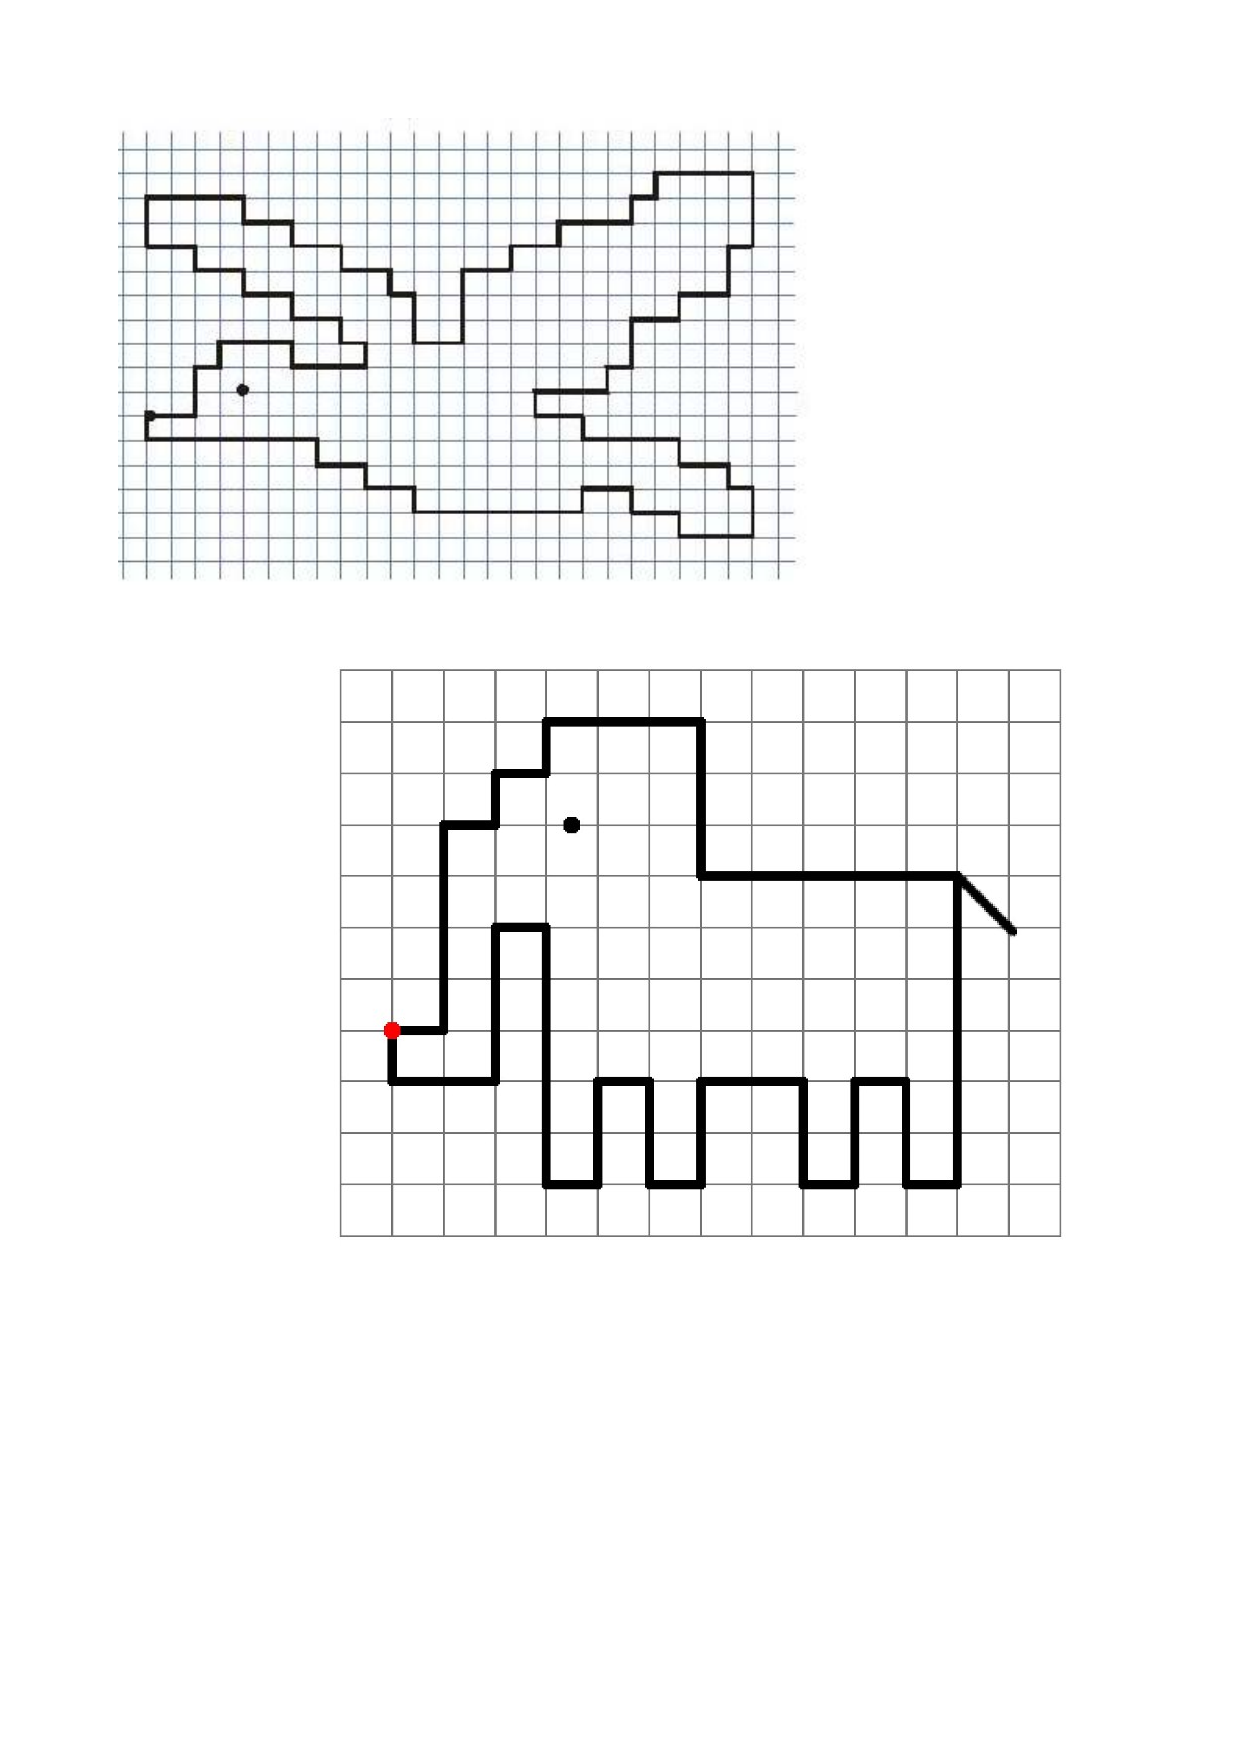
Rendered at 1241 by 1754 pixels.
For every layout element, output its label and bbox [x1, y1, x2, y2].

picture [118, 642, 1241, 1246]
picture [118, 118, 814, 586]
